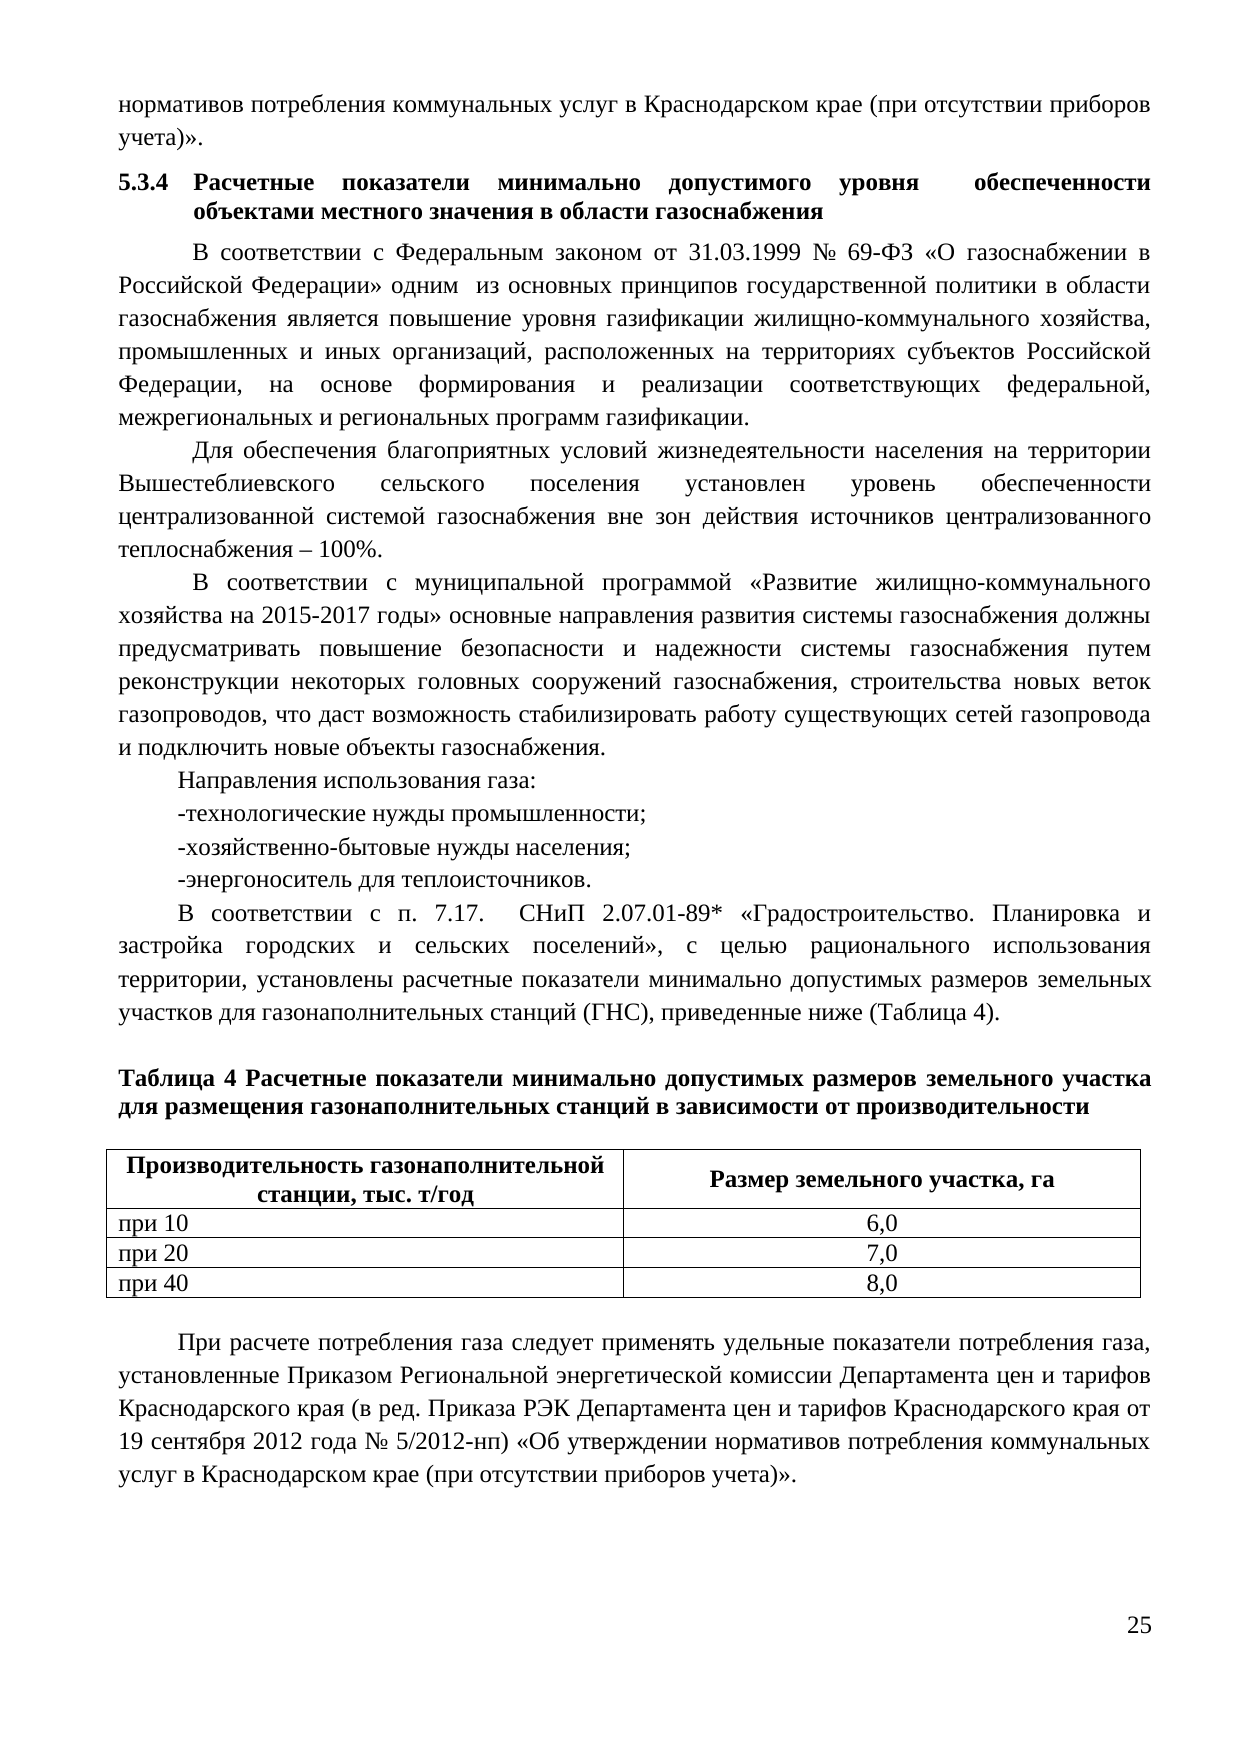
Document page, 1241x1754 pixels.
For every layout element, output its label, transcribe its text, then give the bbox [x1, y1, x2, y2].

text При расчете потребления газа следует применять удельные показатели потребления газа, установленные Приказом Региональной энергетической комиссии Департамента цен и тарифов Краснодарского края (в ред. Приказа РЭК Департамента цен и тарифов Краснодарского края от 19 сентября 2012 года № 5/2012-нп) «Об утверждении нормативов потребления коммунальных услуг в Краснодарском крае (при отсутствии приборов учета)». [118, 1327, 1152, 1487]
table_header Размер земельного участка, га [624, 1150, 1140, 1207]
table_cell 8,0 [624, 1268, 1140, 1297]
table_cell при 20 [107, 1238, 623, 1267]
table_cell 7,0 [624, 1238, 1140, 1267]
text Для обеспечения благоприятных условий жизнедеятельности населения на территории Вышестеблиевского сельского поселения установлен уровень обеспеченности централизованной системой газоснабжения вне зон действия источников централизованного теплоснабжения – 100%. [118, 435, 1152, 563]
text В соответствии с муниципальной программой «Развитие жилищно-коммунального хозяйства на 2015-2017 годы» основные направления развития системы газоснабжения должны предусматривать повышение безопасности и надежности системы газоснабжения путем реконструкции некоторых головных сооружений газоснабжения, строительства новых веток газопроводов, что даст возможность стабилизировать работу существующих сетей газопровода и подключить новые объекты газоснабжения. [118, 567, 1152, 761]
table_cell при 40 [107, 1268, 623, 1297]
text -технологические нужды промышленности; [118, 798, 1152, 827]
text -хозяйственно-бытовые нужды населения; [118, 832, 1152, 860]
text Направления использования газа: [118, 766, 1152, 794]
text -энергоноситель для теплоисточников. [118, 864, 1152, 893]
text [118, 89, 1152, 150]
subtitle Расчетные показатели минимально допустимого уровня обеспеченности объектами местного значения в области газоснабжения [118, 167, 1152, 225]
table_cell 6,0 [624, 1209, 1140, 1237]
text В соответствии с п. 7.17. СНиП 2.07.01-89* «Градостроительство. Планировка и застройка городских и сельских поселений», с целью рационального использования территории, установлены расчетные показатели минимально допустимых размеров земельных участков для газонаполнительных станций (ГНС), приведенные ниже (Таблица 4). [118, 898, 1152, 1025]
text Таблица 4 Расчетные показатели минимально допустимых размеров земельного участка для размещения газонаполнительных станций в зависимости от производительности [118, 1063, 1152, 1120]
table_cell при 10 [107, 1209, 623, 1237]
text В соответствии с Федеральным законом от 31.03.1999 № 69-ФЗ «О газоснабжении в Российской Федерации» одним из основных принципов государственной политики в области газоснабжения является повышение уровня газификации жилищно-коммунального хозяйства, промышленных и иных организаций, расположенных на территориях субъектов Российской Федерации, на основе формирования и реализации соответствующих федеральной, межрегиональных и региональных программ газификации. [118, 237, 1152, 431]
table_header Производительность газонаполнительной станции, тыс. т/год [107, 1150, 623, 1207]
